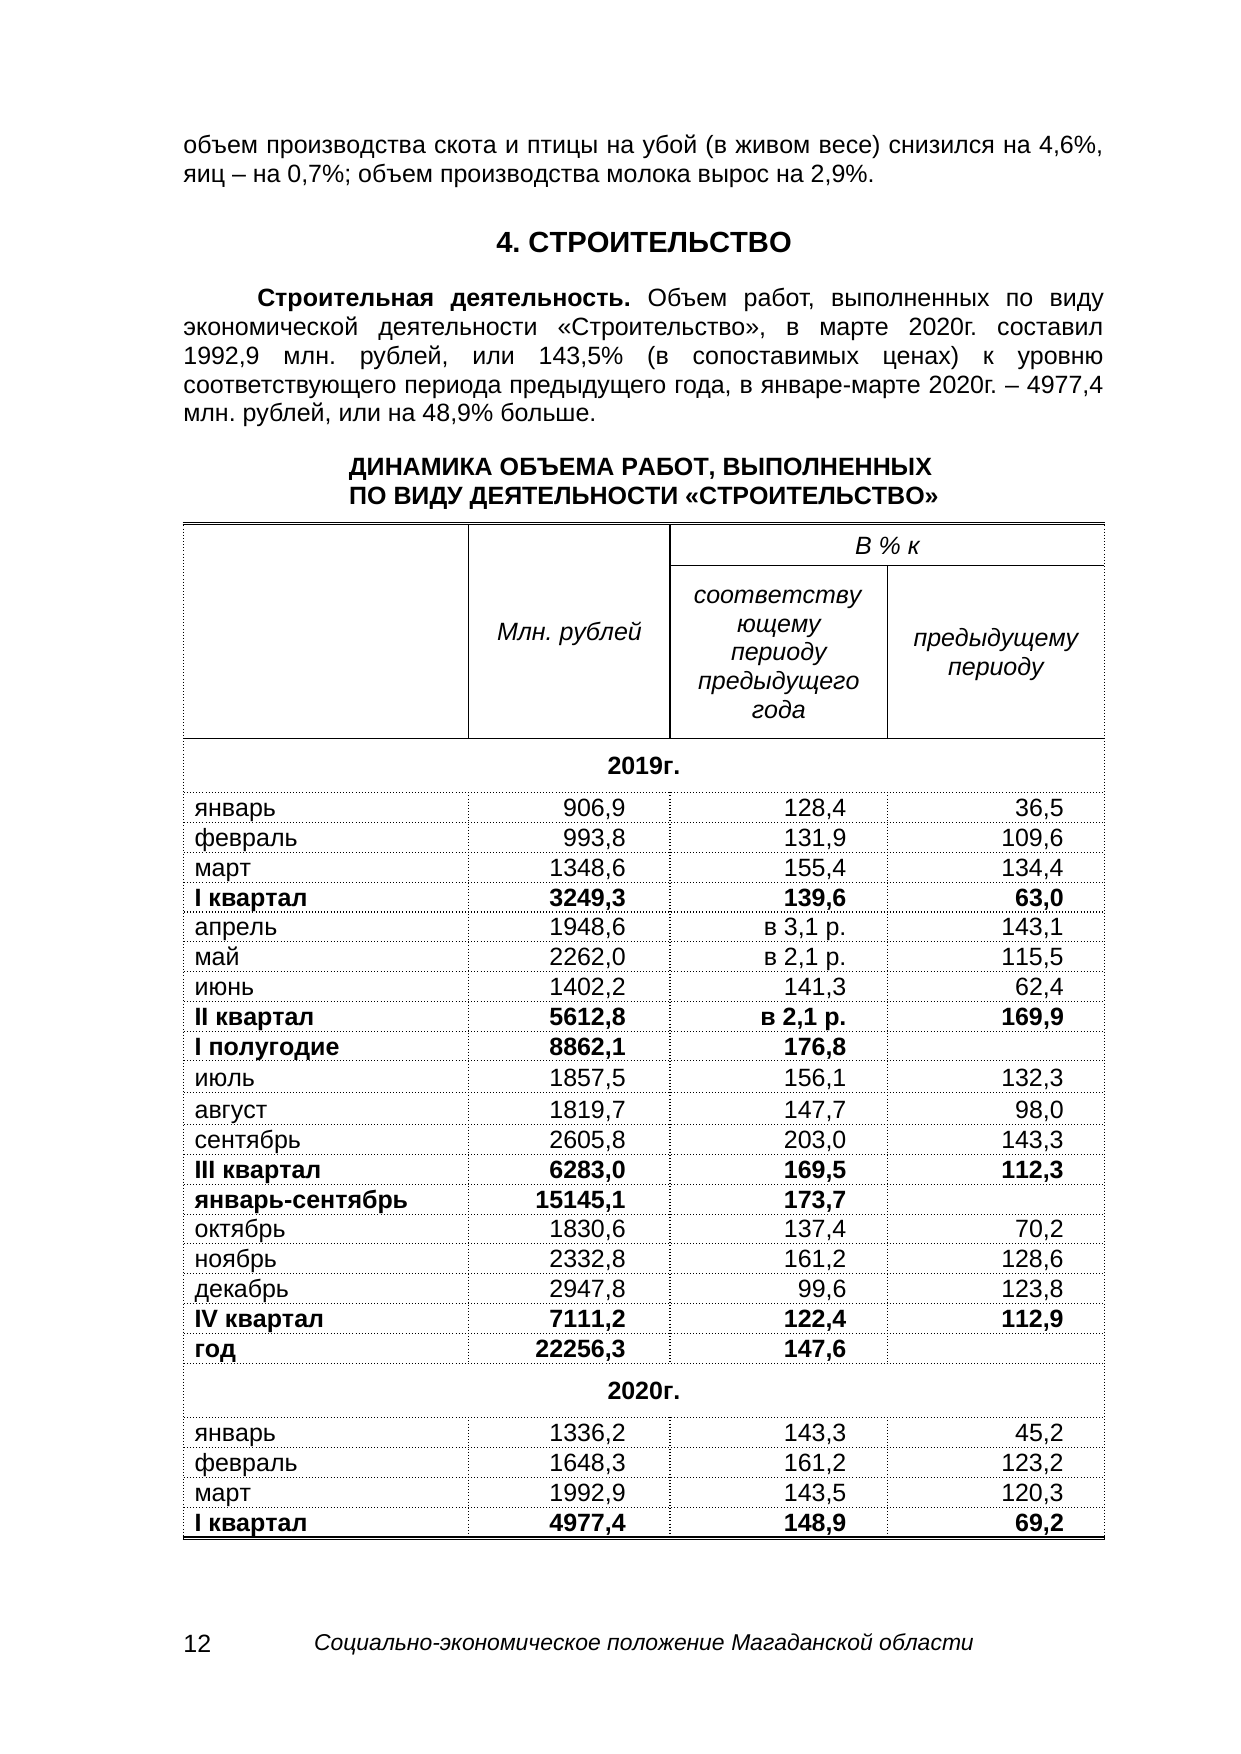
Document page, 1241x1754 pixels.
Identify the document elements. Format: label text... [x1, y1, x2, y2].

table_cell 128,6 [887, 1243, 1104, 1273]
table_cell I квартал [183, 882, 468, 911]
table_cell 4977,4 [469, 1507, 670, 1536]
table_cell 69,2 [887, 1507, 1104, 1536]
table_cell январь [183, 1417, 468, 1447]
table_cell 2332,8 [469, 1243, 670, 1273]
table_cell 8862,1 [469, 1031, 670, 1060]
table_cell 155,4 [670, 852, 887, 882]
table_cell 1348,6 [469, 852, 670, 882]
text Строительная деятельность. Объем работ, выполненных по виду экономической деятельности «Строительство», в марте 2020г. составил 1992,9 млн. рублей, или 143,5% (в сопоставимых ценах) к уровню соответствующего периода предыдущего года, в январе-марте 2020г. – 4977,4 млн. рублей, или на 48,9% больше. [183, 283, 1104, 427]
table_cell 143,5 [670, 1477, 887, 1507]
table_cell сентябрь [183, 1124, 468, 1154]
table_cell 128,4 [670, 792, 887, 822]
table_cell ноябрь [183, 1243, 468, 1273]
table_cell соответствующему периоду предыдущего года [671, 566, 887, 737]
table_cell 2020г. [183, 1363, 1104, 1417]
table_cell 156,1 [670, 1060, 887, 1092]
table_cell 2019г. [183, 739, 1104, 792]
table_cell [887, 1184, 1104, 1213]
table_cell декабрь [183, 1273, 468, 1303]
table_cell 99,6 [670, 1273, 887, 1303]
table_cell 120,3 [887, 1477, 1104, 1507]
table_cell 22256,3 [469, 1333, 670, 1362]
table_cell 176,8 [670, 1031, 887, 1060]
table_cell 2262,0 [469, 941, 670, 971]
table_cell апрель [183, 911, 468, 941]
table_cell 161,2 [670, 1243, 887, 1273]
table_cell IV квартал [183, 1303, 468, 1333]
table_cell [887, 1031, 1104, 1060]
table_cell 1830,6 [469, 1214, 670, 1243]
table_cell 141,3 [670, 971, 887, 1001]
table_cell 1648,3 [469, 1447, 670, 1477]
table_cell II квартал [183, 1001, 468, 1031]
table_cell I квартал [183, 1507, 468, 1536]
table_cell 5612,8 [469, 1001, 670, 1031]
table_cell 139,6 [670, 882, 887, 911]
table_cell 45,2 [887, 1417, 1104, 1447]
table_cell 131,9 [670, 822, 887, 852]
table_cell 993,8 [469, 822, 670, 852]
table_cell 1857,5 [469, 1060, 670, 1092]
table_cell 906,9 [469, 792, 670, 822]
table_cell 137,4 [670, 1214, 887, 1243]
table_cell 161,2 [670, 1447, 887, 1477]
table_cell 147,7 [670, 1092, 887, 1124]
table_cell 15145,1 [469, 1184, 670, 1213]
table_cell 203,0 [670, 1124, 887, 1154]
subtitle 4. СТРОИТЕЛЬСТВО [183, 225, 1104, 258]
table_cell 123,2 [887, 1447, 1104, 1477]
table_cell август [183, 1092, 468, 1124]
table_cell 143,1 [887, 911, 1104, 941]
table_cell 62,4 [887, 971, 1104, 1001]
table_cell 122,4 [670, 1303, 887, 1333]
table_cell 36,5 [887, 792, 1104, 822]
table_cell 2605,8 [469, 1124, 670, 1154]
table_cell 112,3 [887, 1154, 1104, 1184]
table_cell 3249,3 [469, 882, 670, 911]
table_cell март [183, 1477, 468, 1507]
table_cell в 3,1 р. [670, 911, 887, 941]
table_cell в 2,1 р. [670, 1001, 887, 1031]
table_cell 1948,6 [469, 911, 670, 941]
table_cell июнь [183, 971, 468, 1001]
table_cell [887, 1333, 1104, 1362]
table_header Млн. рублей [469, 525, 669, 737]
table_cell 1336,2 [469, 1417, 670, 1447]
table_cell в 2,1 р. [670, 941, 887, 971]
table_cell 1992,9 [469, 1477, 670, 1507]
table_cell 109,6 [887, 822, 1104, 852]
table_cell 98,0 [887, 1092, 1104, 1124]
table_cell 134,4 [887, 852, 1104, 882]
table_cell 143,3 [670, 1417, 887, 1447]
table_cell 1819,7 [469, 1092, 670, 1124]
table_header В % к [671, 525, 1104, 565]
table_cell февраль [183, 1447, 468, 1477]
table_cell январь-сентябрь [183, 1184, 468, 1213]
table_cell 148,9 [670, 1507, 887, 1536]
table_cell 147,6 [670, 1333, 887, 1362]
table_cell 7111,2 [469, 1303, 670, 1333]
table_cell предыдущему периоду [888, 566, 1104, 737]
table_cell 132,3 [887, 1060, 1104, 1092]
table_cell 173,7 [670, 1184, 887, 1213]
table_cell 169,5 [670, 1154, 887, 1184]
table_cell 70,2 [887, 1214, 1104, 1243]
table_cell 123,8 [887, 1273, 1104, 1303]
table_cell 1402,2 [469, 971, 670, 1001]
table_cell 169,9 [887, 1001, 1104, 1031]
table_cell июль [183, 1060, 468, 1092]
table_cell I полугодие [183, 1031, 468, 1060]
table_cell 6283,0 [469, 1154, 670, 1184]
table_cell октябрь [183, 1214, 468, 1243]
table_cell 63,0 [887, 882, 1104, 911]
table_cell III квартал [183, 1154, 468, 1184]
text ДИНАМИКА ОБЪЕМА РАБОТ, ВЫПОЛНЕННЫХ ПО ВИДУ ДЕЯТЕЛЬНОСТИ «СТРОИТЕЛЬСТВО» [183, 452, 1104, 510]
table_cell 112,9 [887, 1303, 1104, 1333]
table_header [183, 525, 468, 737]
table_cell 143,3 [887, 1124, 1104, 1154]
table_cell 2947,8 [469, 1273, 670, 1303]
table_cell май [183, 941, 468, 971]
table_cell март [183, 852, 468, 882]
table_cell год [183, 1333, 468, 1362]
table_cell февраль [183, 822, 468, 852]
table_cell 115,5 [887, 941, 1104, 971]
table_cell январь [183, 792, 468, 822]
